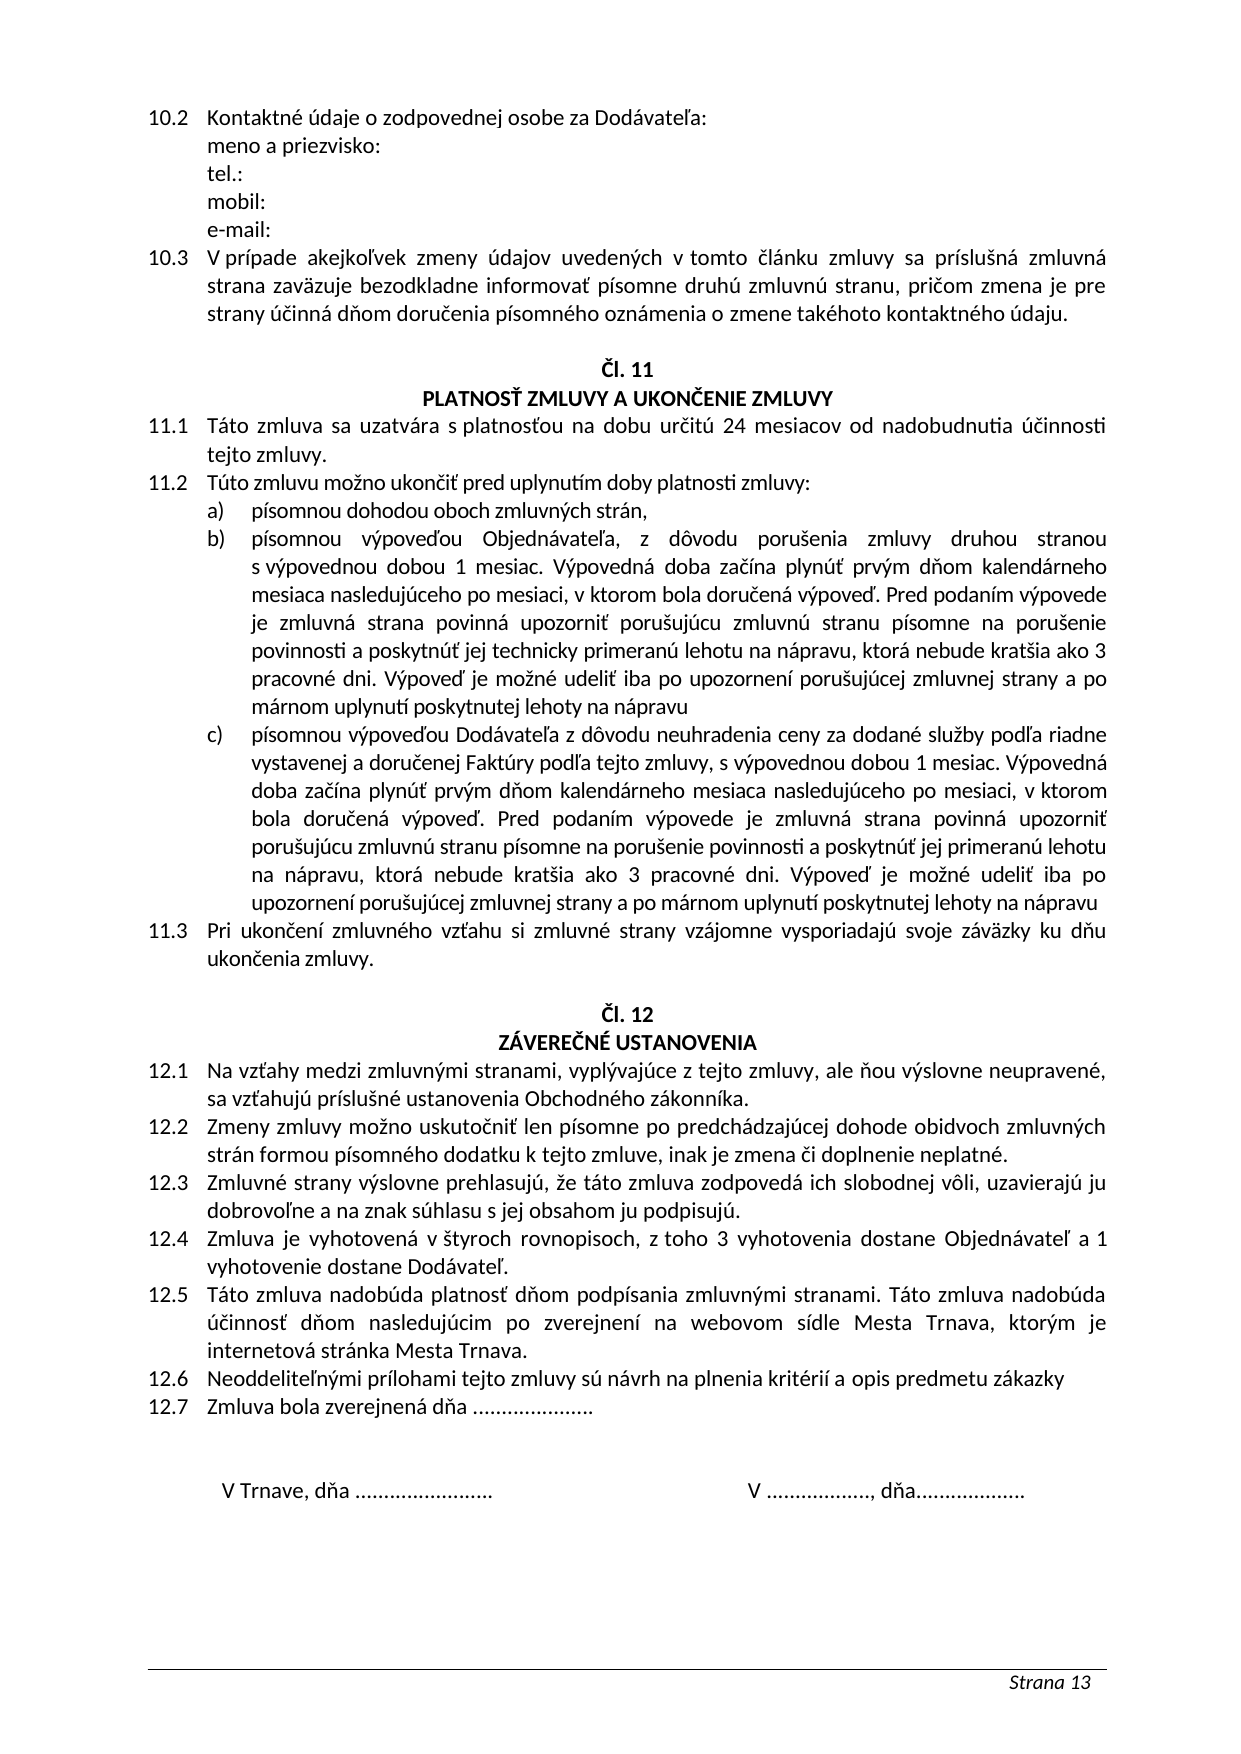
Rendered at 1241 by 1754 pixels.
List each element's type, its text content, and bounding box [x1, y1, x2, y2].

text ZÁVEREČNÉ USTANOVENIA [148, 1028, 1107, 1056]
text meno a priezvisko: [207, 131, 1107, 159]
text Čl. 12 [148, 1000, 1107, 1028]
text Čl. 11 [148, 356, 1107, 384]
text PLATNOSŤ ZMLUVY A UKONČENIE ZMLUVY [148, 384, 1107, 412]
text tel.: [207, 159, 1107, 187]
list Zmluva bola zverejnená dňa ..................... [148, 1392, 1107, 1420]
list Túto zmluvu možno ukončiť pred uplynutím doby platnosti zmluvy: [148, 468, 1107, 496]
text 12.4 Zmluva je vyhotovená v štyroch rovnopisoch, z toho 3 vyhotovenia dostane Objednávateľ a 1 vyhotovenie dostane Dodávateľ. [148, 1224, 1107, 1280]
text mobil: [207, 187, 1107, 216]
list písomnou dohodou oboch zmluvných strán, [207, 496, 1107, 524]
list Kontaktné údaje o zodpovednej osobe za Dodávateľa: [148, 103, 1107, 131]
list Neoddeliteľnými prílohami tejto zmluvy sú návrh na plnenia kritérií a opis predmetu zákazky [148, 1364, 1107, 1392]
list písomnou výpoveďou Objednávateľa, z dôvodu porušenia zmluvy druhou stranou s výpovednou dobou 1 mesiac. Výpovedná doba začína plynúť prvým dňom kalendárneho mesiaca nasledujúceho po mesiaci, v ktorom bola doručená výpoveď. Pred podaním výpovede je zmluvná strana povinná upozorniť porušujúcu zmluvnú stranu písomne na porušenie povinnosti a poskytnúť jej technicky primeranú lehotu na nápravu, ktorá nebude kratšia ako 3 pracovné dni. Výpoveď je možné udeliť iba po upozornení porušujúcej zmluvnej strany a po márnom uplynutí poskytnutej lehoty na nápravu [207, 524, 1107, 720]
text 12.1 Na vzťahy medzi zmluvnými stranami, vyplývajúce z tejto zmluvy, ale ňou výslovne neupravené, sa vzťahujú príslušné ustanovenia Obchodného zákonníka. [148, 1056, 1107, 1112]
list Táto zmluva sa uzatvára s platnosťou na dobu určitú 24 mesiacov od nadobudnutia účinnosti tejto zmluvy. [148, 412, 1107, 468]
text 12.2 Zmeny zmluvy možno uskutočniť len písomne po predchádzajúcej dohode obidvoch zmluvných strán formou písomného dodatku k tejto zmluve, inak je zmena či doplnenie neplatné. [148, 1112, 1107, 1168]
list Pri ukončení zmluvného vzťahu si zmluvné strany vzájomne vysporiadajú svoje záväzky ku dňu ukončenia zmluvy. [148, 916, 1107, 972]
text V Trnave, dňa ........................ V .................., dňa................... [148, 1476, 1107, 1504]
list V prípade akejkoľvek zmeny údajov uvedených v tomto článku zmluvy sa príslušná zmluvná strana zaväzuje bezodkladne informovať písomne druhú zmluvnú stranu, pričom zmena je pre strany účinná dňom doručenia písomného oznámenia o zmene takéhoto kontaktného údaju. [148, 243, 1107, 328]
text e-mail: [207, 216, 1107, 243]
list Táto zmluva nadobúda platnosť dňom podpísania zmluvnými stranami. Táto zmluva nadobúda účinnosť dňom nasledujúcim po zverejnení na webovom sídle Mesta Trnava, ktorým je internetová stránka Mesta Trnava. [148, 1280, 1107, 1364]
text 12.3 Zmluvné strany výslovne prehlasujú, že táto zmluva zodpovedá ich slobodnej vôli, uzavierajú ju dobrovoľne a na znak súhlasu s jej obsahom ju podpisujú. [148, 1168, 1107, 1224]
list písomnou výpoveďou Dodávateľa z dôvodu neuhradenia ceny za dodané služby podľa riadne vystavenej a doručenej Faktúry podľa tejto zmluvy, s výpovednou dobou 1 mesiac. Výpovedná doba začína plynúť prvým dňom kalendárneho mesiaca nasledujúceho po mesiaci, v ktorom bola doručená výpoveď. Pred podaním výpovede je zmluvná strana povinná upozorniť porušujúcu zmluvnú stranu písomne na porušenie povinnosti a poskytnúť jej primeranú lehotu na nápravu, ktorá nebude kratšia ako 3 pracovné dni. Výpoveď je možné udeliť iba po upozornení porušujúcej zmluvnej strany a po márnom uplynutí poskytnutej lehoty na nápravu [207, 720, 1107, 916]
